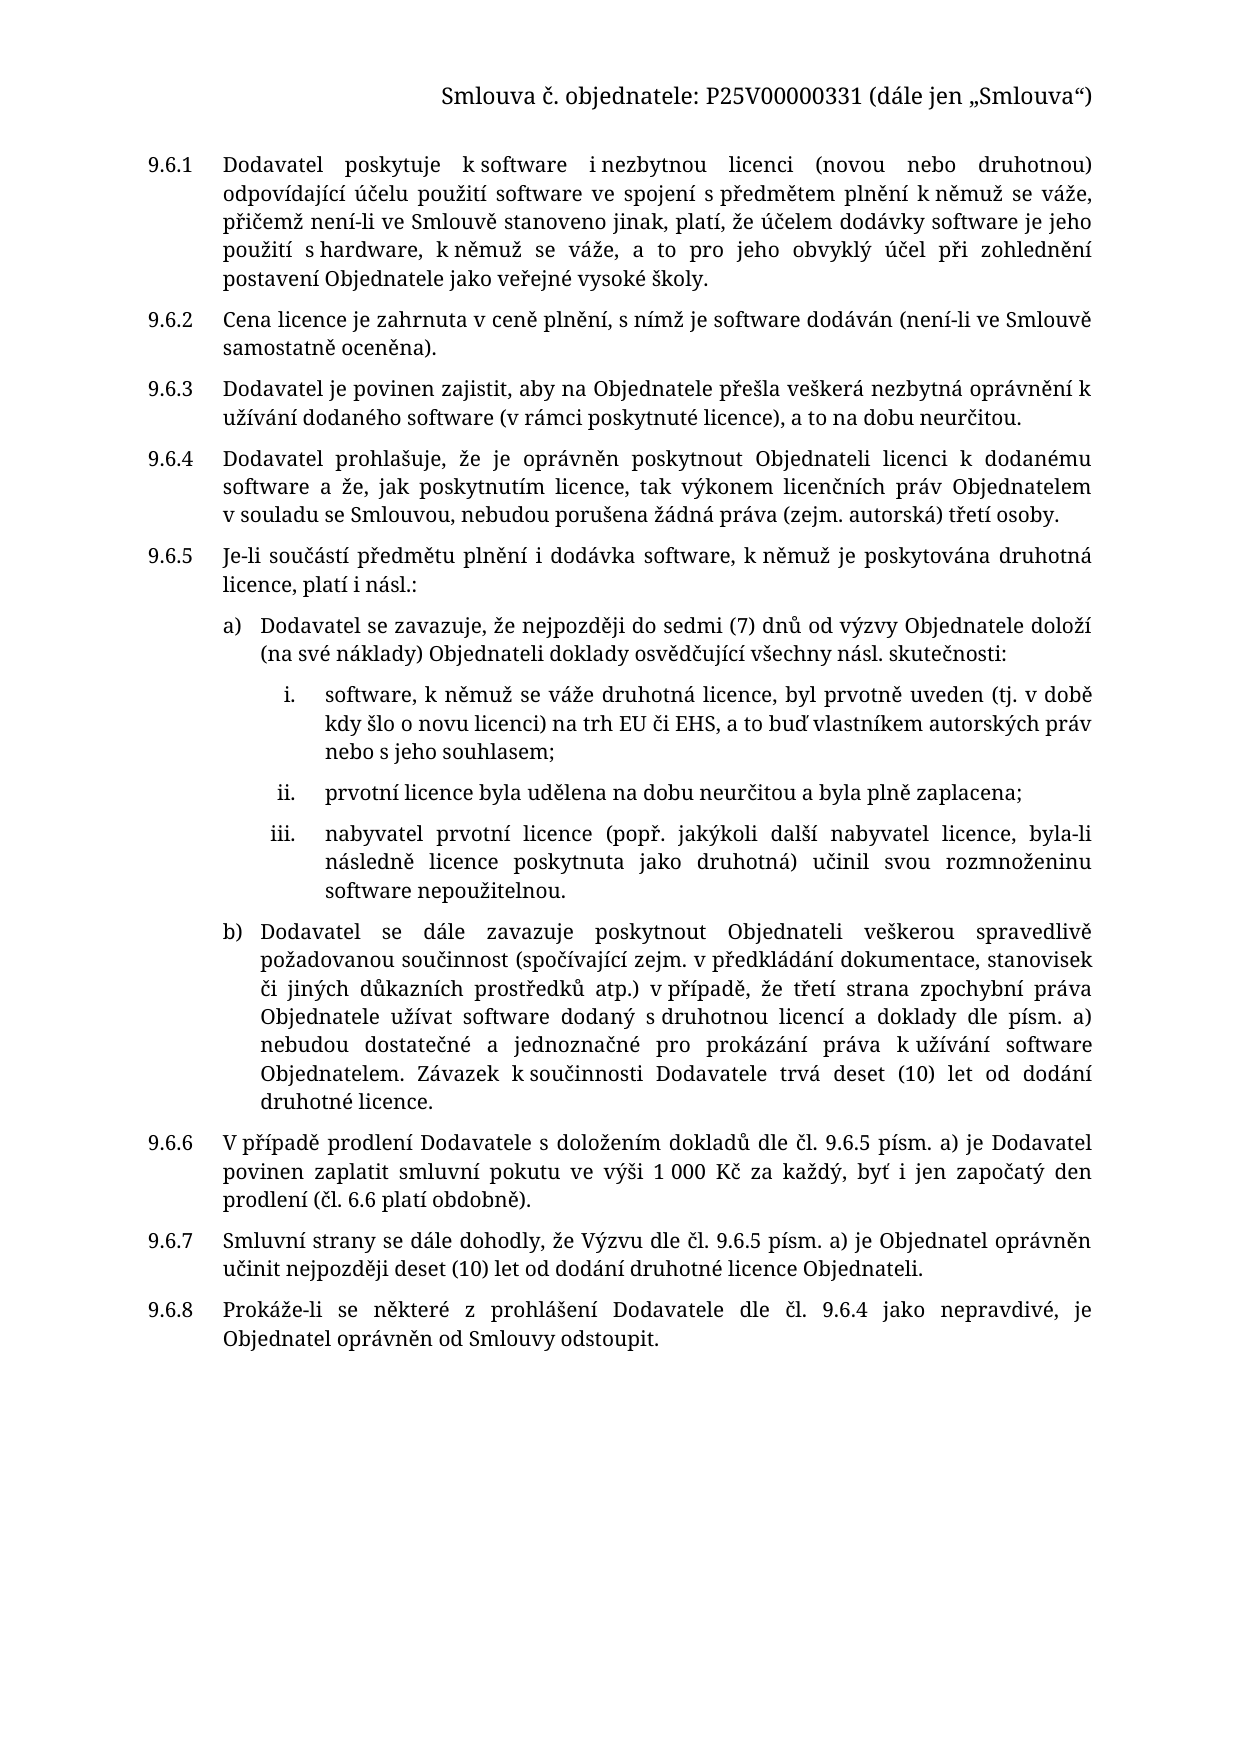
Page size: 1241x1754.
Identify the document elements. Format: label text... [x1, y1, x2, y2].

list software, k němuž se váže druhotná licence, byl prvotně uveden (tj. v době kdy šlo o novu licenci) na trh EU či EHS, a to buď vlastníkem autorských práv nebo s jeho souhlasem; [295, 680, 1093, 766]
list V případě prodlení Dodavatele s doložením dokladů dle čl. 9.6.5 písm. a) je Dodavatel povinen zaplatit smluvní pokutu ve výši 1 000 Kč za každý, byť i jen započatý den prodlení (čl. 6.6 platí obdobně). [148, 1128, 1093, 1214]
list Dodavatel se zavazuje, že nejpozději do sedmi (7) dnů od výzvy Objednatele doloží (na své náklady) Objednateli doklady osvědčující všechny násl. skutečnosti: [223, 611, 1093, 668]
list Dodavatel prohlašuje, že je oprávněn poskytnout Objednateli licenci k dodanému software a že, jak poskytnutím licence, tak výkonem licenčních práv Objednatelem v souladu se Smlouvou, nebudou porušena žádná práva (zejm. autorská) třetí osoby. [148, 444, 1093, 529]
list Smluvní strany se dále dohodly, že Výzvu dle čl. 9.6.5 písm. a) je Objednatel oprávněn učinit nejpozději deset (10) let od dodání druhotné licence Objednateli. [148, 1226, 1093, 1283]
list Dodavatel poskytuje k software i nezbytnou licenci (novou nebo druhotnou) odpovídající účelu použití software ve spojení s předmětem plnění k němuž se váže, přičemž není-li ve Smlouvě stanoveno jinak, platí, že účelem dodávky software je jeho použití s hardware, k němuž se váže, a to pro jeho obvyklý účel při zohlednění postavení Objednatele jako veřejné vysoké školy. [148, 150, 1093, 292]
list Dodavatel se dále zavazuje poskytnout Objednateli veškerou spravedlivě požadovanou součinnost (spočívající zejm. v předkládání dokumentace, stanovisek či jiných důkazních prostředků atp.) v případě, že třetí strana zpochybní práva Objednatele užívat software dodaný s druhotnou licencí a doklady dle písm. a) nebudou dostatečné a jednoznačné pro prokázání práva k užívání software Objednatelem. Závazek k součinnosti Dodavatele trvá deset (10) let od dodání druhotné licence. [223, 917, 1093, 1116]
list Je-li součástí předmětu plnění i dodávka software, k němuž je poskytována druhotná licence, platí i násl.: [148, 541, 1093, 598]
list nabyvatel prvotní licence (popř. jakýkoli další nabyvatel licence, byla-li následně licence poskytnuta jako druhotná) učinil svou rozmnoženinu software nepoužitelnou. [295, 819, 1093, 904]
list Dodavatel je povinen zajistit, aby na Objednatele přešla veškerá nezbytná oprávnění k užívání dodaného software (v rámci poskytnuté licence), a to na dobu neurčitou. [148, 374, 1093, 431]
list Prokáže-li se některé z prohlášení Dodavatele dle čl. 9.6.4 jako nepravdivé, je Objednatel oprávněn od Smlouvy odstoupit. [148, 1296, 1093, 1352]
list prvotní licence byla udělena na dobu neurčitou a byla plně zaplacena; [295, 778, 1093, 806]
list Cena licence je zahrnuta v ceně plnění, s nímž je software dodáván (není-li ve Smlouvě samostatně oceněna). [148, 305, 1093, 362]
